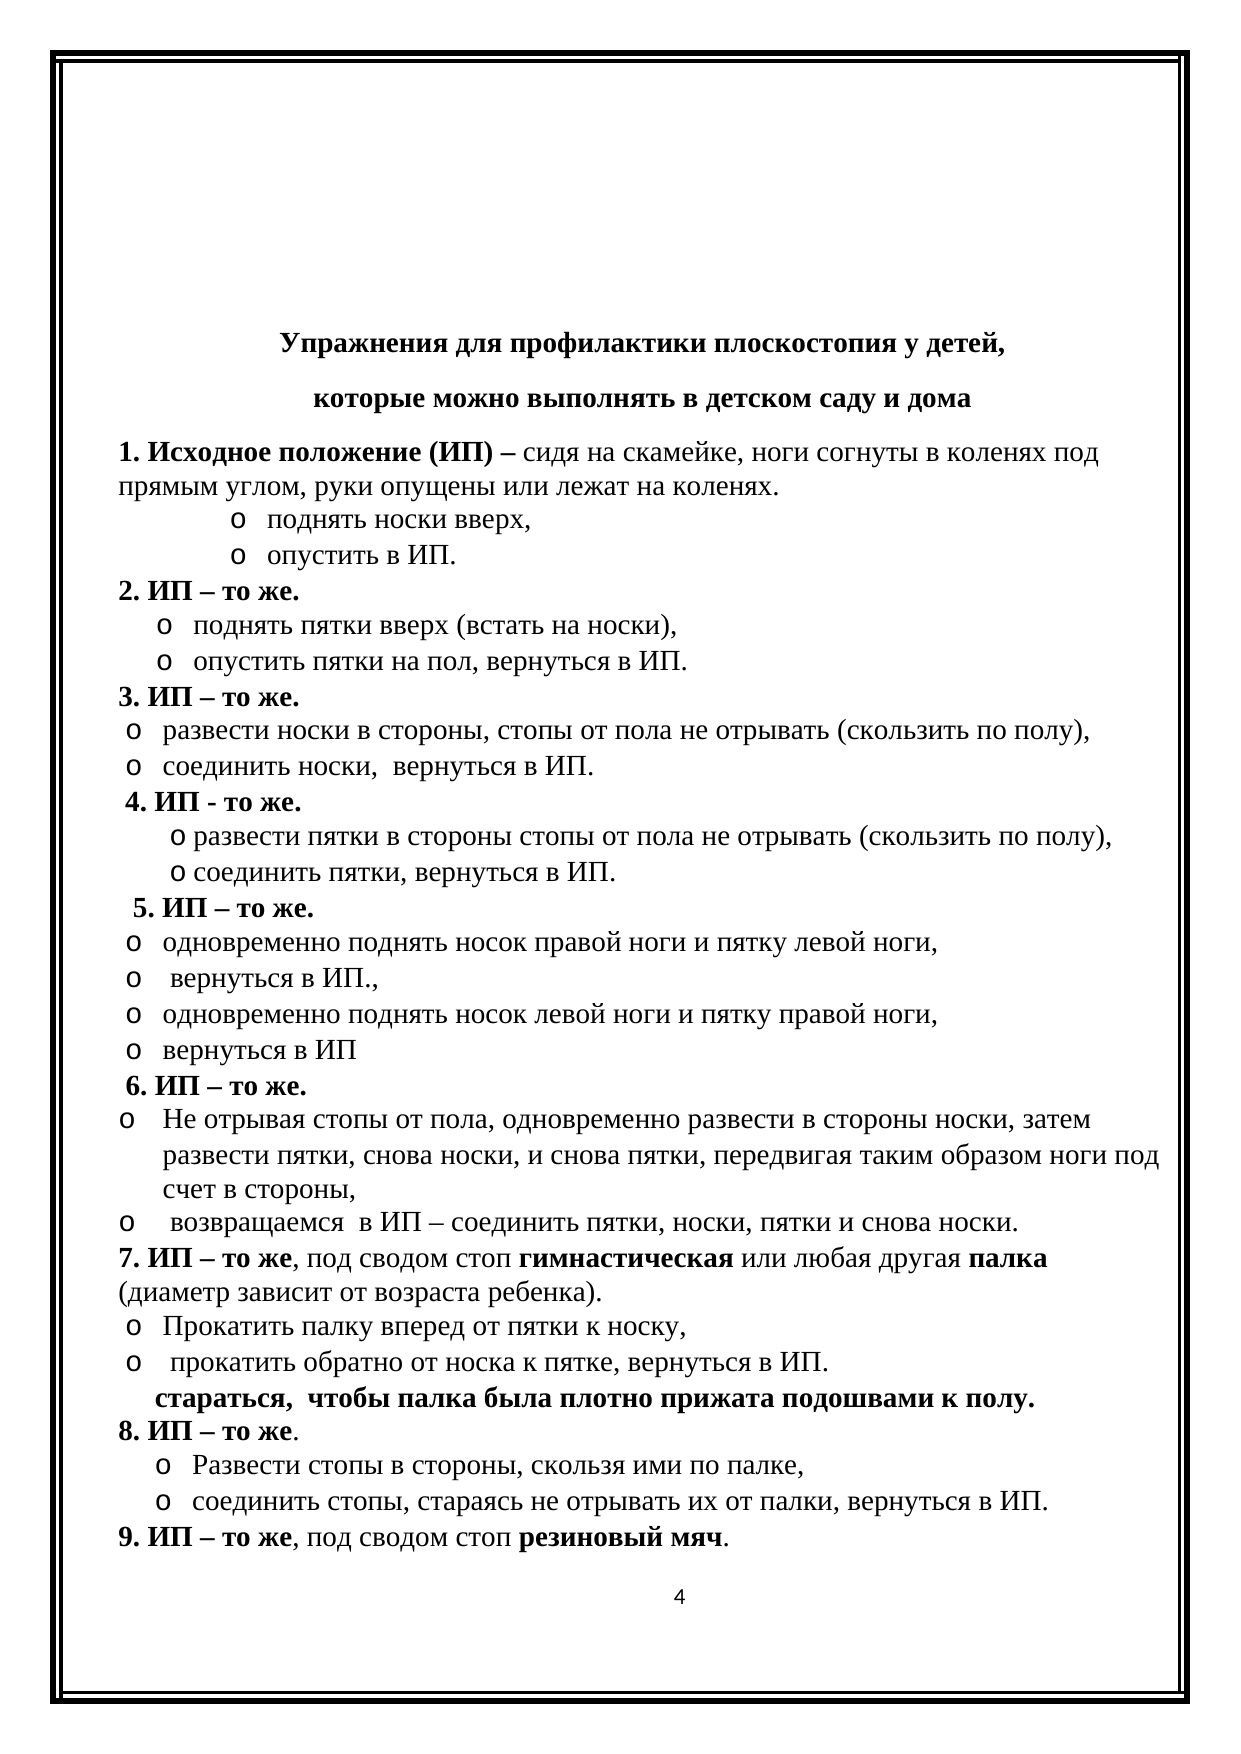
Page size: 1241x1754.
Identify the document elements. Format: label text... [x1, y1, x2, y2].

list соединить пятки, вернуться в ИП. [169, 854, 1167, 890]
text 9. ИП – то же, под сводом стоп резиновый мяч. [118, 1519, 1152, 1552]
list опустить пятки на пол, вернуться в ИП. [156, 643, 1167, 679]
list Развести стопы в стороны, скользя ими по палке, [154, 1447, 1167, 1483]
list развести пятки в стороны стопы от пола не отрывать (скользить по полу), [169, 818, 1167, 854]
list поднять носки вверх, [229, 501, 1167, 537]
text которые можно выполнять в детском саду и дома [118, 380, 1167, 413]
list вернуться в ИП [125, 1032, 546, 1068]
list соединить стопы, стараясь не отрывать их от палки, вернуться в ИП. [154, 1483, 1167, 1519]
text 7. ИП – то же, под сводом стоп гимнастическая или любая другая палка (диаметр зависит от возраста ребенка). [118, 1241, 1167, 1308]
list вернуться в ИП., [125, 960, 546, 996]
text 3. ИП – то же. [118, 679, 1167, 712]
list соединить носки, вернуться в ИП. [125, 748, 827, 784]
list поднять пятки вверх (встать на носки), [156, 607, 1167, 643]
text 8. ИП – то же. [118, 1413, 1167, 1447]
list Прокатить палку вперед от пятки к носку, [125, 1308, 1167, 1344]
list Не отрывая стопы от пола, одновременно развести в стороны носки, затем развести пятки, снова носки, и снова пятки, передвигая таким образом ноги под счет в стороны, [118, 1101, 1167, 1204]
text Упражнения для профилактики плоскостопия у детей, [118, 325, 1167, 359]
list прокатить обратно от носка к пятке, вернуться в ИП. [125, 1344, 1167, 1380]
list возвращаемся в ИП – соединить пятки, носки, пятки и снова носки. [118, 1204, 1167, 1241]
text 2. ИП – то же. [118, 573, 1167, 607]
text 1. Исходное положение (ИП) – сидя на скамейке, ноги согнуты в коленях под прямым углом, руки опущены или лежат на коленях. [118, 434, 1167, 501]
text 6. ИП – то же. [118, 1068, 1167, 1101]
text 4. ИП - то же. [125, 784, 1167, 818]
text стараться, чтобы палка была плотно прижата подошвами к полу. [118, 1380, 1167, 1413]
list одновременно поднять носок левой ноги и пятку правой ноги, [125, 996, 1167, 1032]
text 5. ИП – то же. [118, 890, 1167, 924]
list одновременно поднять носок правой ноги и пятку левой ноги, [125, 924, 1152, 960]
list развести носки в стороны, стопы от пола не отрывать (скользить по полу), [125, 712, 1152, 748]
list опустить в ИП. [229, 537, 1167, 573]
